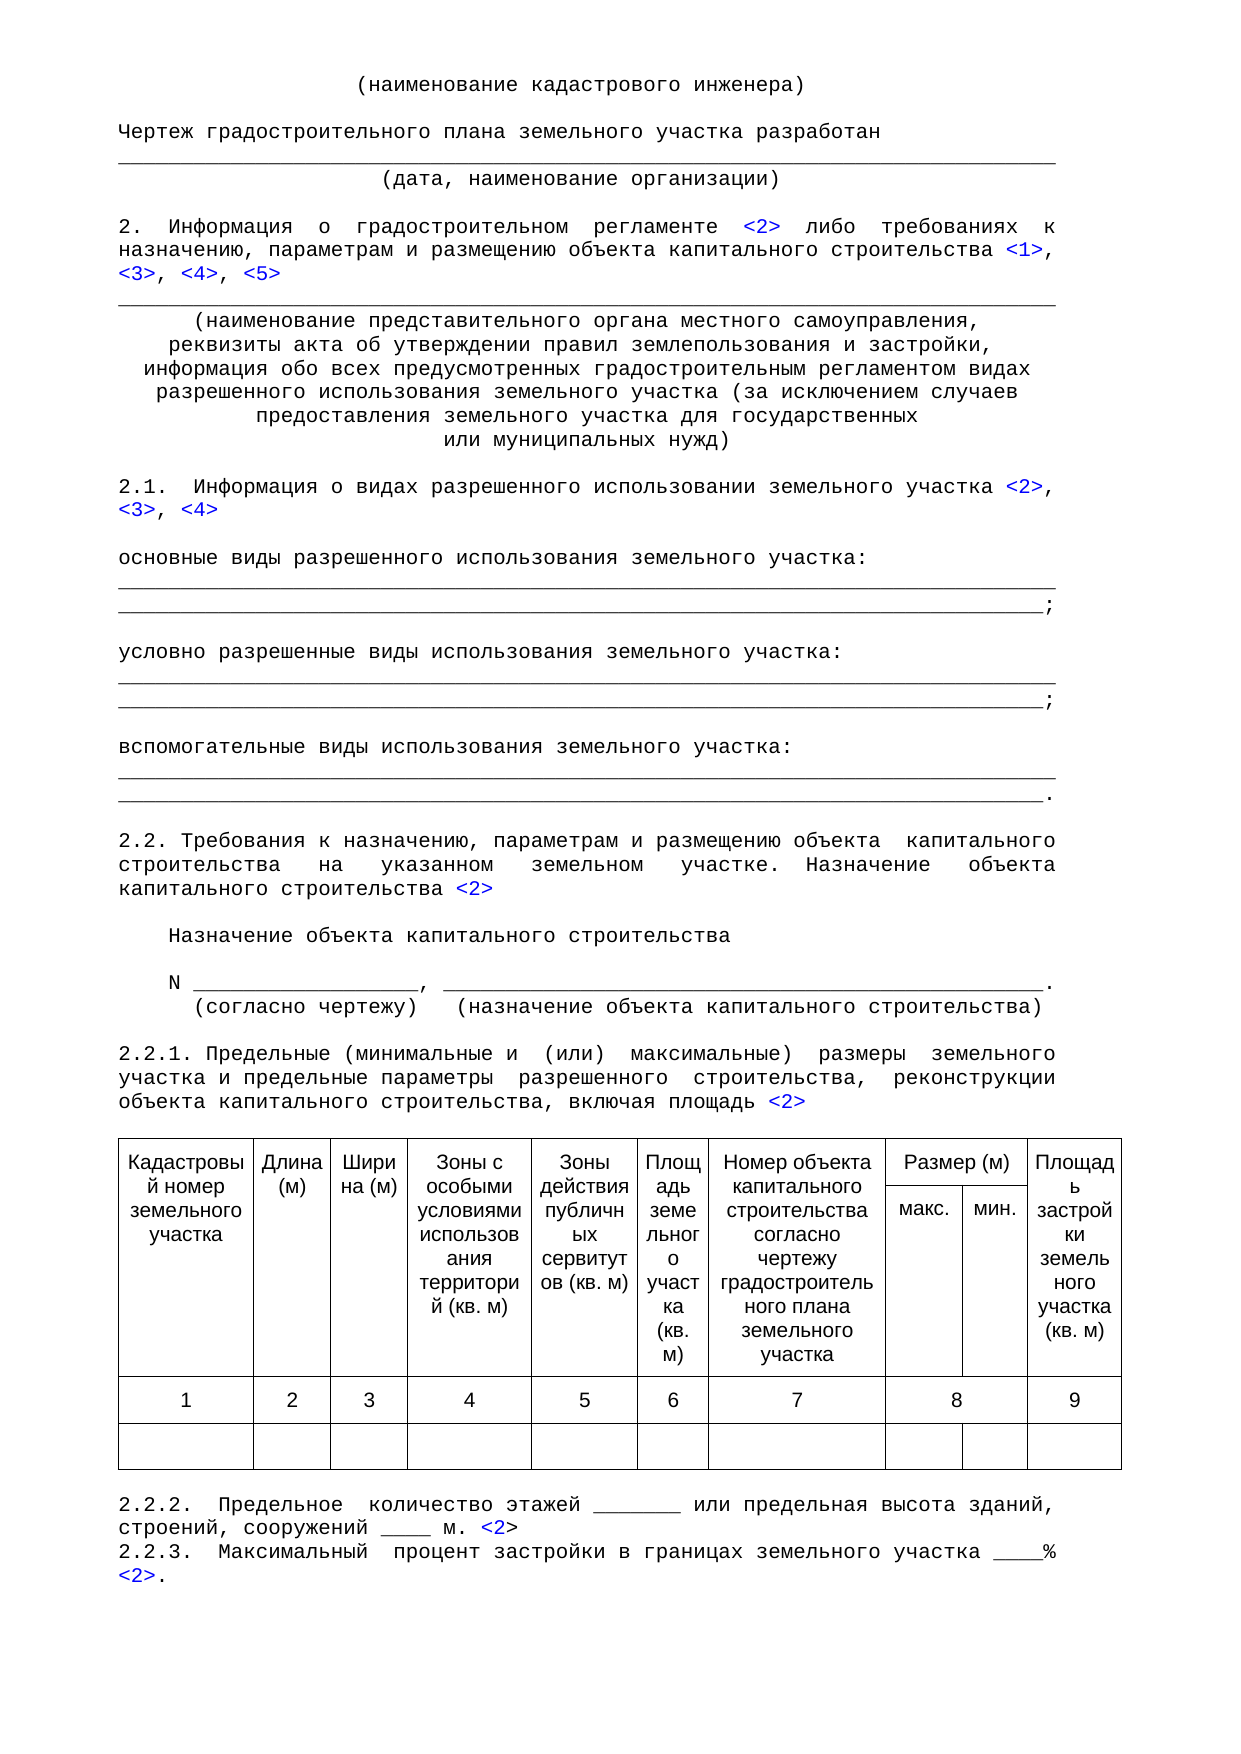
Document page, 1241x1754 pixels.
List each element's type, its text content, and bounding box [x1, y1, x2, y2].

table_header Номер объекта капитального строительства согласно чертежу градостроительного плана земельного участка [709, 1139, 885, 1376]
text <3>, <4> [118, 499, 1181, 523]
text назначению, параметрам и размещению объекта капитального строительства <1>, [118, 239, 1181, 263]
table_cell [408, 1424, 531, 1469]
text участка и предельные параметры разрешенного строительства, реконструкции [118, 1067, 1181, 1091]
text (согласно чертежу) (назначение объекта капитального строительства) [118, 996, 1181, 1020]
text предоставления земельного участка для государственных [118, 405, 1181, 428]
table_cell 3 [331, 1377, 407, 1422]
text (наименование представительного органа местного самоуправления, [118, 310, 1181, 334]
table_cell [709, 1424, 885, 1469]
table_header Зоны действия публичных сервитутов (кв. м) [532, 1139, 637, 1376]
text N __________________, ________________________________________________. [118, 972, 1181, 996]
text реквизиты акта об утверждении правил землепользования и застройки, [118, 334, 1181, 358]
text основные виды разрешенного использования земельного участка: [118, 547, 1181, 570]
table_cell [119, 1424, 253, 1469]
text <3>, <4>, <5> [118, 263, 1181, 287]
text (наименование кадастрового инженера) [118, 74, 1181, 97]
table_cell [1028, 1424, 1121, 1469]
text __________________________________________________________________________; [118, 594, 1181, 618]
text 2.2. Требования к назначению, параметрам и размещению объекта капитального [118, 831, 1181, 854]
table_header Длина (м) [254, 1139, 330, 1376]
table_cell 7 [709, 1377, 885, 1422]
table_header Ширина (м) [331, 1139, 407, 1376]
table_cell 9 [1028, 1377, 1121, 1422]
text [118, 145, 1181, 168]
text информация обо всех предусмотренных градостроительным регламентом видах [118, 358, 1181, 381]
text __________________________________________________________________________. [118, 783, 1181, 807]
table_cell [331, 1424, 407, 1469]
text 2. Информация о градостроительном регламенте <2> либо требованиях к [118, 216, 1181, 239]
table_cell 6 [638, 1377, 708, 1422]
text ___________________________________________________________________________ [118, 287, 1181, 310]
table_cell 4 [408, 1377, 531, 1422]
text Назначение объекта капитального строительства [118, 925, 1181, 949]
table_cell 5 [532, 1377, 637, 1422]
text ___________________________________________________________________________ [118, 665, 1181, 689]
text 2.2.2. Предельное количество этажей _______ или предельная высота зданий, [118, 1494, 1181, 1517]
table_cell 2 [254, 1377, 330, 1422]
table_header Кадастровый номер земельного участка [119, 1139, 253, 1376]
text 2.1. Информация о видах разрешенного использовании земельного участка <2>, [118, 476, 1181, 499]
table_header Площадь застройки земельного участка (кв. м) [1028, 1139, 1121, 1376]
text 2.2.1. Предельные (минимальные и (или) максимальные) размеры земельного [118, 1043, 1181, 1067]
text объекта капитального строительства, включая площадь <2> [118, 1091, 1181, 1114]
table_cell [886, 1424, 962, 1469]
table_cell [963, 1424, 1027, 1469]
text ___________________________________________________________________________ [118, 570, 1181, 594]
text (дата, наименование организации) [118, 168, 1181, 192]
table_cell 1 [119, 1377, 253, 1422]
table_cell [532, 1424, 637, 1469]
text 2.2.3. Максимальный процент застройки в границах земельного участка ____% [118, 1541, 1181, 1564]
text или муниципальных нужд) [118, 428, 1181, 452]
table_cell макс. [886, 1186, 962, 1376]
table_header Площадь земельного участка (кв. м) [638, 1139, 708, 1376]
text Чертеж градостроительного плана земельного участка разработан [118, 121, 1181, 145]
text разрешенного использования земельного участка (за исключением случаев [118, 381, 1181, 405]
text условно разрешенные виды использования земельного участка: [118, 641, 1181, 665]
table_cell [254, 1424, 330, 1469]
text вспомогательные виды использования земельного участка: [118, 736, 1181, 759]
text строений, сооружений ____ м. <2> [118, 1517, 1181, 1541]
text __________________________________________________________________________; [118, 689, 1181, 712]
table_header Зоны с особыми условиями использования территорий (кв. м) [408, 1139, 531, 1376]
text <2>. [118, 1564, 1181, 1588]
text капитального строительства <2> [118, 878, 1181, 901]
table_cell 8 [886, 1377, 1027, 1422]
table_header Размер (м) [886, 1139, 1027, 1184]
table_cell [638, 1424, 708, 1469]
text строительства на указанном земельном участке. Назначение объекта [118, 854, 1181, 878]
table_cell мин. [963, 1186, 1027, 1376]
text ___________________________________________________________________________ [118, 759, 1181, 783]
